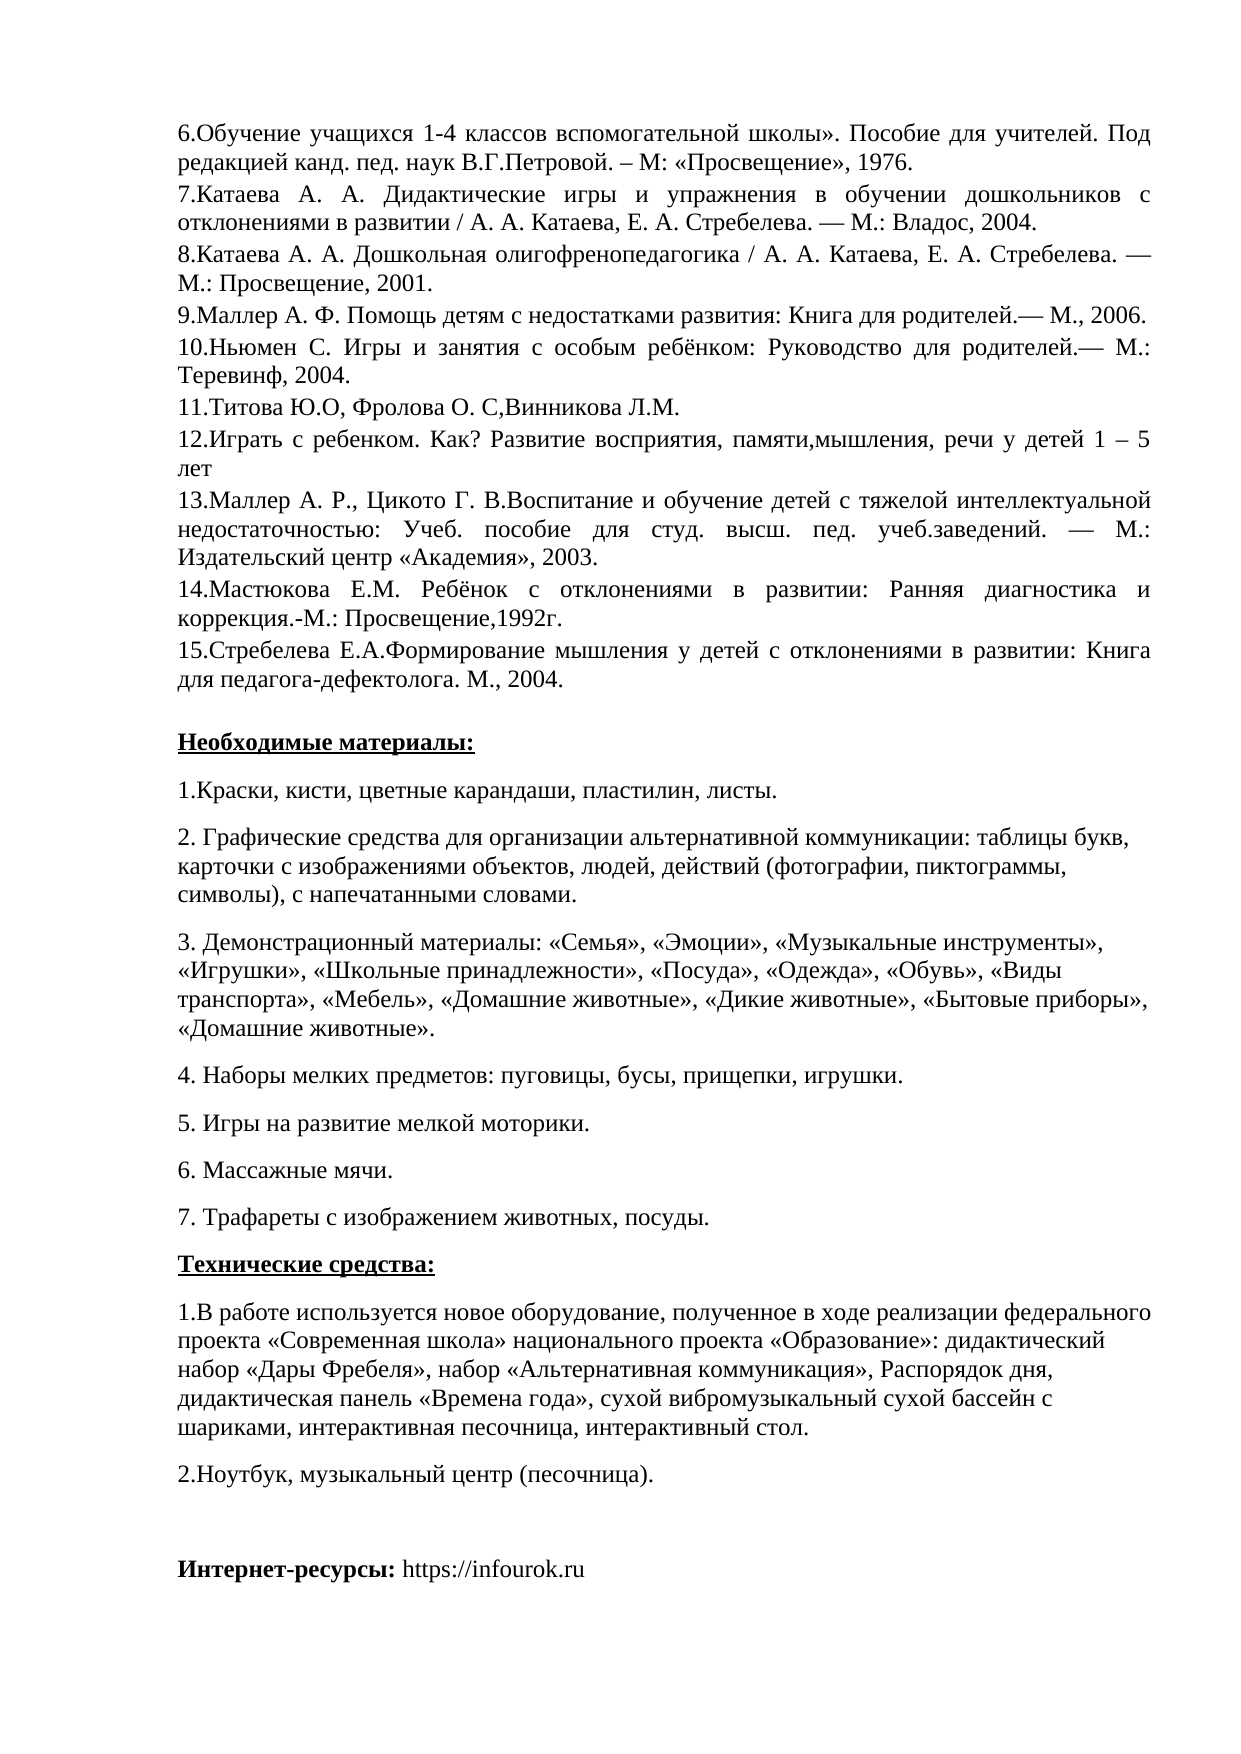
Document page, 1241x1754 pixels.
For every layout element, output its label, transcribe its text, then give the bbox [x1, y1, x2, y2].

text 7.Катаева А. А. Дидактические игры и упражнения в обучении дошкольников с отклонениями в развитии / А. А. Катаева, Е. А. Стребелева. — М.: Владос, 2004. [177, 179, 1152, 236]
text 5. Игры на развитие мелкой моторики. [177, 1108, 1152, 1136]
text 12.Играть с ребенком. Как? Развитие восприятия, памяти,мышления, речи у детей 1 – 5 лет [177, 424, 1152, 482]
text 10.Ньюмен С. Игры и занятия с особым ребёнком: Руководство для родителей.— М.: Теревинф, 2004. [177, 332, 1152, 389]
text Интернет-ресурсы: https://infourok.ru [177, 1554, 1152, 1582]
text Необходимые материалы: [177, 727, 1152, 756]
text 1.В работе используется новое оборудование, полученное в ходе реализации федерального проекта «Современная школа» национального проекта «Образование»: дидактический набор «Дары Фребеля», набор «Альтернативная коммуникация», Распорядок дня, дидактическая панель «Времена года», сухой вибромузыкальный сухой бассейн с шариками, интерактивная песочница, интерактивный стол. [177, 1297, 1152, 1441]
text 8.Катаева А. А. Дошкольная олигофренопедагогика / А. А. Катаева, Е. А. Стребелева. — М.: Просвещение, 2001. [177, 239, 1152, 297]
text 4. Наборы мелких предметов: пуговицы, бусы, прищепки, игрушки. [177, 1060, 1152, 1089]
text 11.Титова Ю.О, Фролова О. С,Винникова Л.М. [177, 392, 1152, 421]
text 3. Демонстрационный материалы: «Семья», «Эмоции», «Музыкальные инструменты», «Игрушки», «Школьные принадлежности», «Посуда», «Одежда», «Обувь», «Виды транспорта», «Мебель», «Домашние животные», «Дикие животные», «Бытовые приборы», «Домашние животные». [177, 927, 1152, 1042]
text 6.Обучение учащихся 1-4 классов вспомогательной школы». Пособие для учителей. Под редакцией канд. пед. наук В.Г.Петровой. – М: «Просвещение», 1976. [177, 118, 1152, 176]
text 9.Маллер А. Ф. Помощь детям с недостатками развития: Книга для родителей.— М., 2006. [177, 300, 1152, 329]
text 2.Ноутбук, музыкальный центр (песочница). [177, 1459, 1152, 1488]
text Технические средства: [177, 1249, 1152, 1278]
text 14.Мастюкова Е.М. Ребёнок с отклонениями в развитии: Ранняя диагностика и коррекция.-М.: Просвещение,1992г. [177, 574, 1152, 632]
text 2. Графические средства для организации альтернативной коммуникации: таблицы букв, карточки с изображениями объектов, людей, действий (фотографии, пиктограммы, символы), с напечатанными словами. [177, 822, 1152, 908]
text 1.Краски, кисти, цветные карандаши, пластилин, листы. [177, 775, 1152, 803]
text 6. Массажные мячи. [177, 1155, 1152, 1184]
text 15.Стребелева Е.А.Формирование мышления у детей с отклонениями в развитии: Книга для педагога-дефектолога. М., 2004. [177, 635, 1152, 692]
text 13.Маллер А. Р., Цикото Г. В.Воспитание и обучение детей с тяжелой интеллектуальной недостаточностью: Учеб. пособие для студ. высш. пед. учеб.заведений. — М.: Издательский центр «Академия», 2003. [177, 485, 1152, 571]
text 7. Трафареты с изображением животных, посуды. [177, 1202, 1152, 1231]
